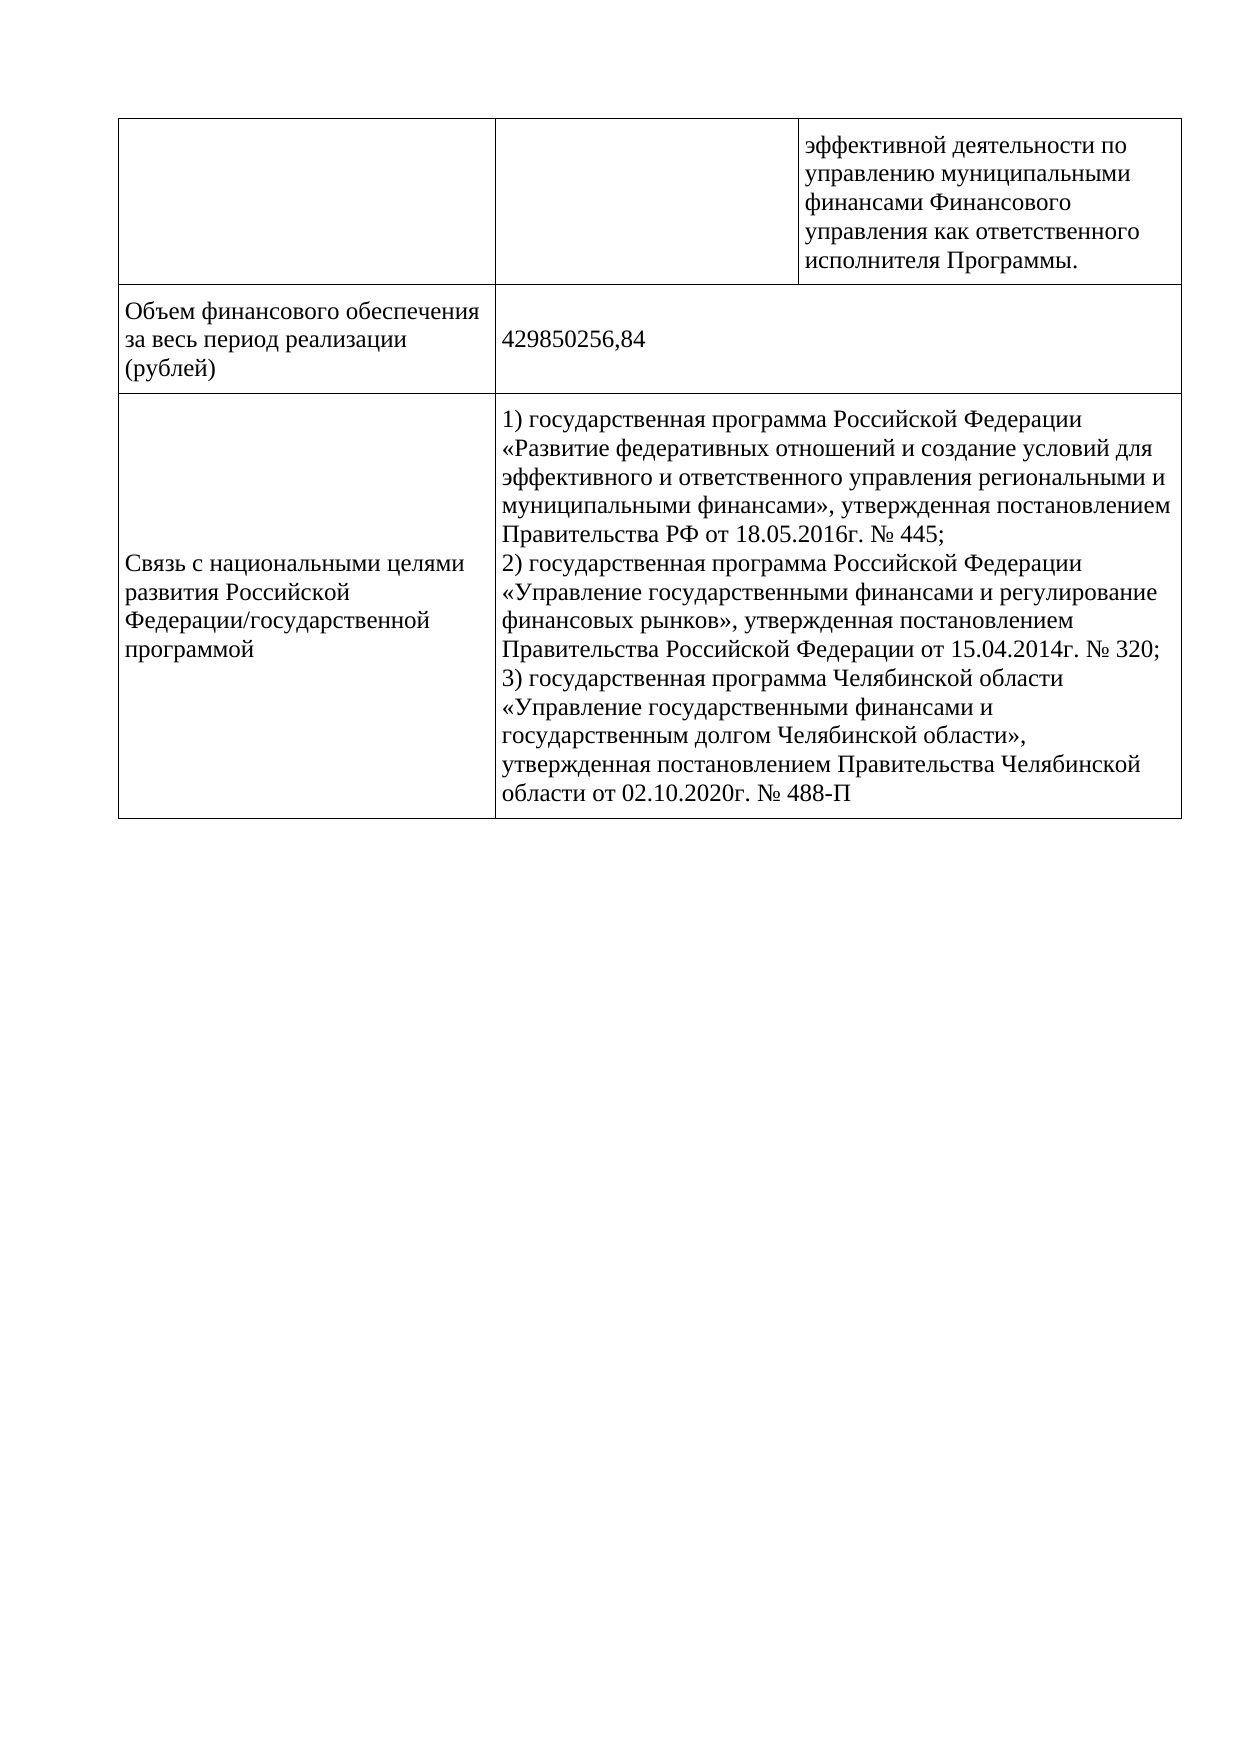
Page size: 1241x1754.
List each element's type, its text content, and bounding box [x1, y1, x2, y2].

table_cell 1) государственная программа Российской Федерации «Развитие федеративных отношений и создание условий для эффективного и ответственного управления региональными и муниципальными финансами», утвержденная постановлением Правительства РФ от 18.05.2016г. № 445; 2) государственная программа Российской Федерации «Управление государственными финансами и регулирование финансовых рынков», утвержденная постановлением Правительства Российской Федерации от 15.04.2014г. № 320; 3) государственная программа Челябинской области «Управление государственными финансами и государственным долгом Челябинской области», утвержденная постановлением Правительства Челябинской области от 02.10.2020г. № 488-П [496, 394, 1181, 817]
table_cell 429850256,84 [496, 285, 1181, 393]
table_cell Связь с национальными целями развития Российской Федерации/государственной программой [119, 394, 495, 817]
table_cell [799, 119, 1181, 284]
table_cell Объем финансового обеспечения за весь период реализации (рублей) [119, 285, 495, 393]
